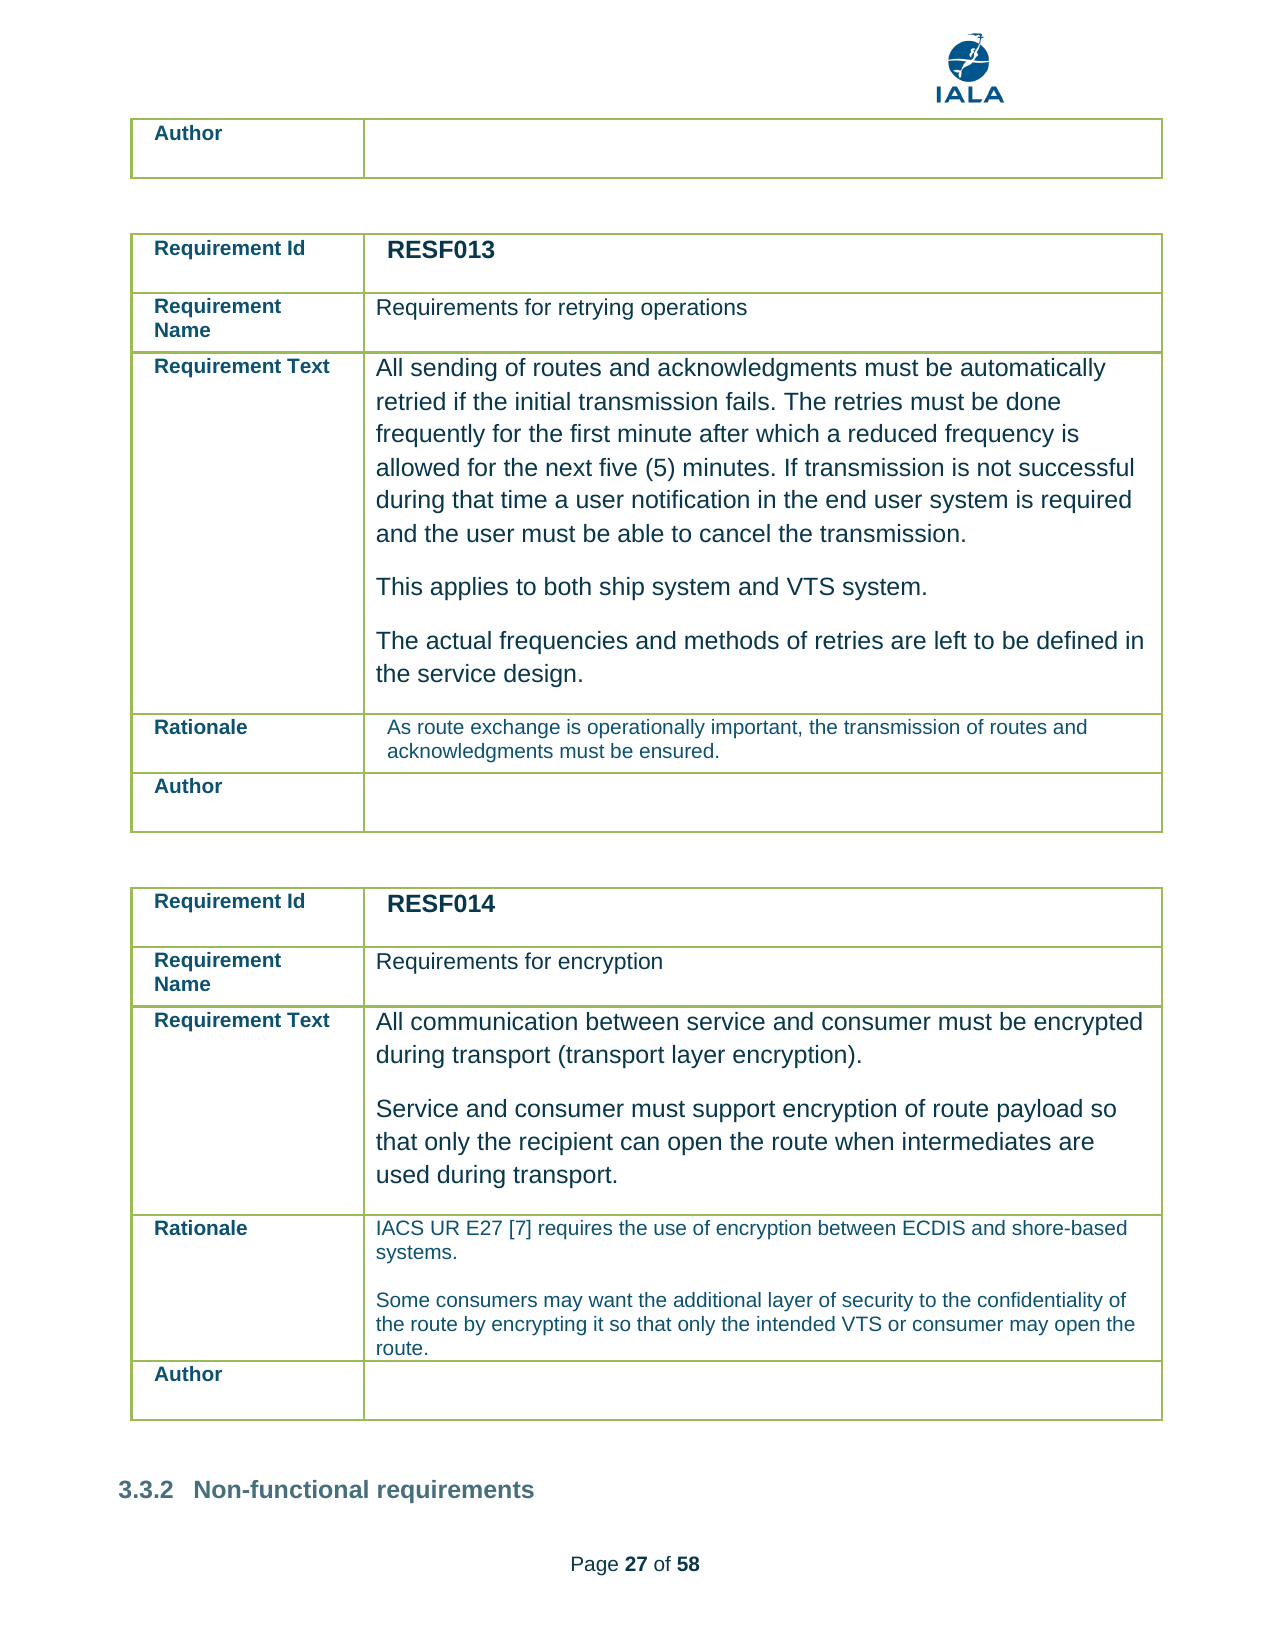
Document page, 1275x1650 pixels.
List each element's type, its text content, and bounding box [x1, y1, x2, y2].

subtitle Non-functional requirements [118, 1475, 1152, 1504]
table_cell Requirement Name [133, 948, 363, 1005]
table_cell As route exchange is operationally important, the transmission of routes and acknowledgments must be ensured. [365, 715, 1161, 772]
table_cell All communication between service and consumer must be encrypted during transport (transport layer encryption). Service and consumer must support encryption of route payload so that only the recipient can open the route when intermediates are used during transport. [365, 1008, 1161, 1214]
table_cell Requirements for retrying operations [365, 294, 1161, 351]
picture [921, 25, 1016, 118]
table_cell [365, 120, 1161, 177]
table_cell [365, 1362, 1161, 1419]
table_cell All sending of routes and acknowledgments must be automatically retried if the initial transmission fails. The retries must be done frequently for the first minute after which a reduced frequency is allowed for the next five (5) minutes. If transmission is not successful during that time a user notification in the end user system is required and the user must be able to cancel the transmission. This applies to both ship system and VTS system. The actual frequencies and methods of retries are left to be defined in the service design. [365, 354, 1161, 713]
table_header Requirement Id [133, 889, 363, 946]
table_header RESF013 [365, 235, 1161, 292]
table_cell Author [133, 120, 363, 177]
table_header Requirement Id [133, 235, 363, 292]
table_cell Requirement Name [133, 294, 363, 351]
table_cell [365, 774, 1161, 831]
table_cell IACS UR E27 [7] requires the use of encryption between ECDIS and shore-based systems. Some consumers may want the additional layer of security to the confidentiality of the route by encrypting it so that only the intended VTS or consumer may open the route. [365, 1216, 1161, 1360]
table_cell Requirement Text [133, 1008, 363, 1214]
table_header RESF014 [365, 889, 1161, 946]
table_cell Requirement Text [133, 354, 363, 713]
table_cell Author [133, 1362, 363, 1419]
table_cell Author [133, 774, 363, 831]
table_cell Rationale [133, 715, 363, 772]
table_cell Rationale [133, 1216, 363, 1360]
table_cell Requirements for encryption [365, 948, 1161, 1005]
